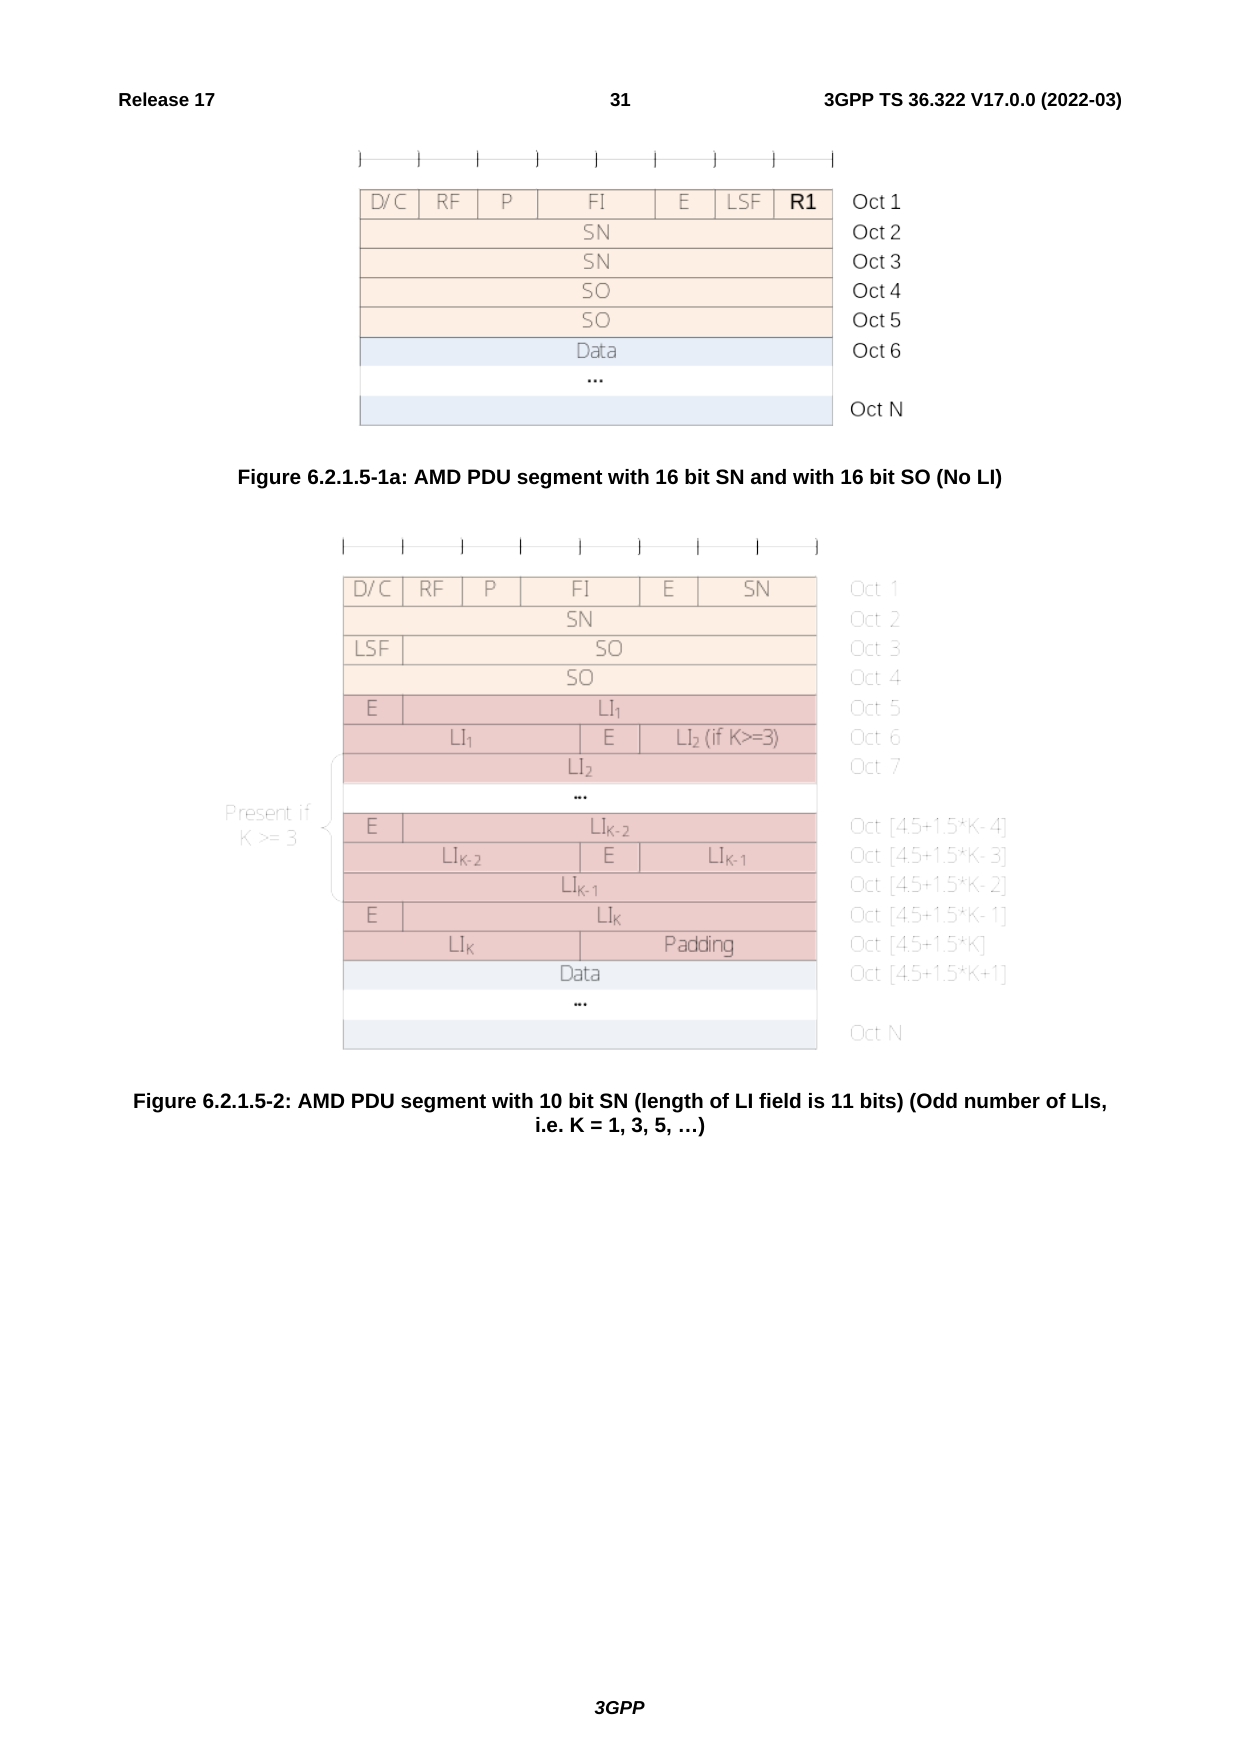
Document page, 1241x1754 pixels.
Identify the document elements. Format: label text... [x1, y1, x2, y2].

text Figure 6.2.1.5-1a: AMD PDU segment with 16 bit SN and with 16 bit SO (No LI) [118, 465, 1122, 489]
text Figure 6.2.1.5-2: AMD PDU segment with 10 bit SN (length of LI field is 11 bits) (Odd number of LIs, i.e. K = 1, 3, 5, …) [118, 1089, 1122, 1137]
